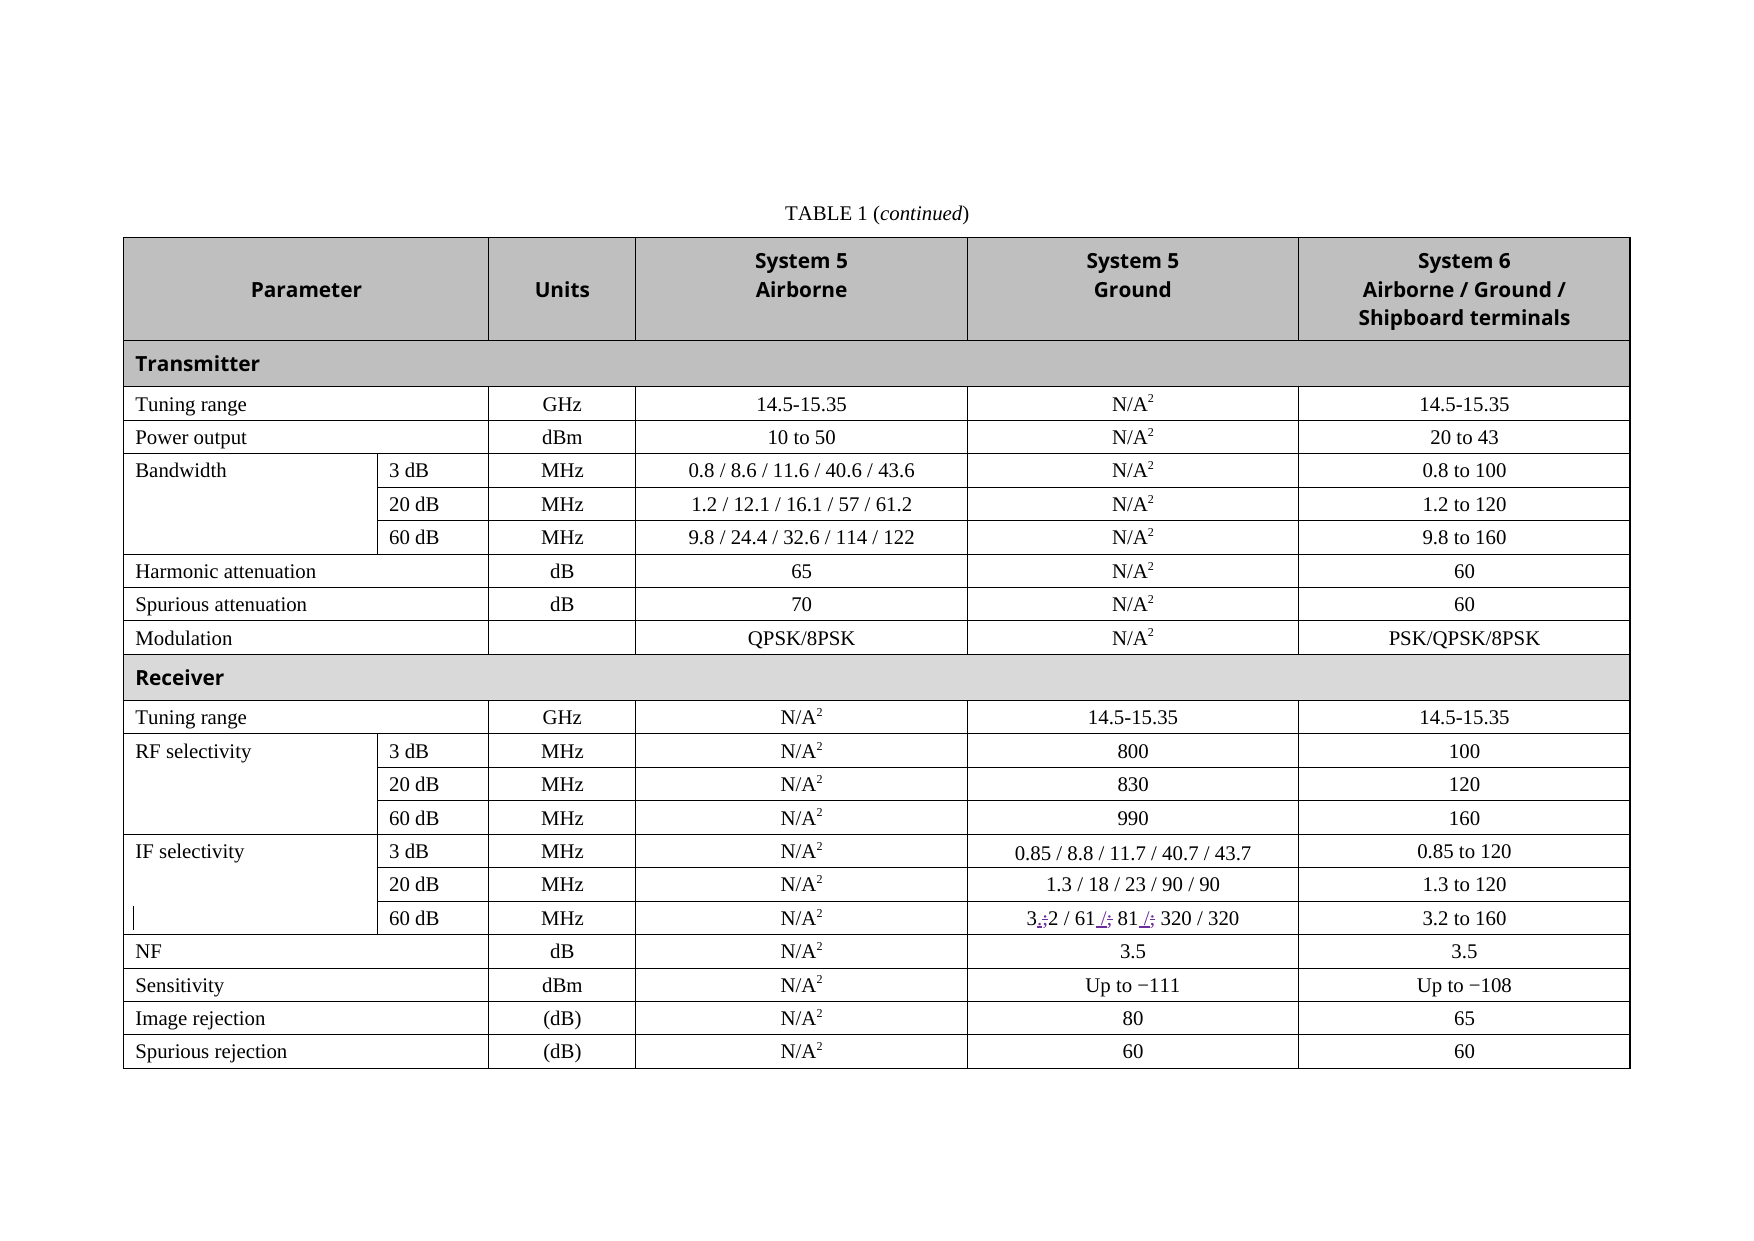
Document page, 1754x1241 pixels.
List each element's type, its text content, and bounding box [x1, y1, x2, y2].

table_cell Receiver [124, 655, 1629, 700]
table_cell 20 dB [378, 768, 488, 800]
table_cell Transmitter [124, 341, 1629, 386]
table_cell N/A2 [636, 701, 967, 733]
table_cell 0.85 to 120 [1299, 835, 1629, 867]
table_cell PSK/QPSK/8PSK [1299, 621, 1629, 654]
table_header Parameter [124, 238, 488, 340]
table_cell GHz [489, 701, 635, 733]
table_cell 14.5-15.35 [1299, 387, 1629, 420]
table_cell Spurious attenuation [124, 588, 488, 620]
table_cell N/A2 [636, 768, 967, 800]
table_cell 100 [1299, 734, 1629, 767]
table_cell 0.85 / 8.8 / 11.7 / 40.7 / 43.7 [968, 835, 1298, 867]
table_cell N/A2 [636, 835, 967, 867]
table_cell MHz [489, 835, 635, 867]
table_cell Modulation [124, 621, 488, 654]
table_cell N/A2 [968, 521, 1298, 553]
table_cell MHz [489, 768, 635, 800]
table_header System 6 Airborne / Ground / Shipboard terminals [1299, 238, 1629, 340]
table_cell Bandwidth [124, 454, 377, 553]
table_cell [489, 621, 635, 654]
table_cell 0.8 / 8.6 / 11.6 / 40.6 / 43.6 [636, 454, 967, 487]
table_cell Sensitivity [124, 969, 488, 1001]
text TABLE 1 (continued) [148, 176, 1606, 224]
table_cell N/A2 [636, 935, 967, 967]
table_cell dB [489, 588, 635, 620]
table_cell N/A2 [636, 734, 967, 767]
table_cell 160 [1299, 801, 1629, 834]
table_header System 5 Airborne [636, 238, 967, 340]
table_cell N/A2 [968, 621, 1298, 654]
table_cell N/A2 [968, 555, 1298, 587]
table_cell 60 [1299, 1035, 1629, 1068]
table_cell dB [489, 555, 635, 587]
table_cell dB [489, 935, 635, 967]
table_cell N/A2 [636, 902, 967, 934]
table_cell 3 dB [378, 734, 488, 767]
table_cell 9.8 / 24.4 / 32.6 / 114 / 122 [636, 521, 967, 553]
table_cell N/A2 [968, 387, 1298, 420]
table_cell N/A2 [636, 1035, 967, 1068]
table_cell Up to −108 [1299, 969, 1629, 1001]
table_cell 9.8 to 160 [1299, 521, 1629, 553]
table_cell 3.5 [1299, 935, 1629, 967]
table_cell N/A2 [968, 454, 1298, 487]
table_cell Up to −111 [968, 969, 1298, 1001]
table_cell N/A2 [636, 969, 967, 1001]
table_cell 14.5-15.35 [636, 387, 967, 420]
table_cell N/A2 [968, 488, 1298, 520]
table_cell 1.3 to 120 [1299, 868, 1629, 901]
table_cell 1.2 to 120 [1299, 488, 1629, 520]
table_cell 1.2 / 12.1 / 16.1 / 57 / 61.2 [636, 488, 967, 520]
table_cell 60 [1299, 555, 1629, 587]
table_cell 990 [968, 801, 1298, 834]
table_cell 65 [1299, 1002, 1629, 1034]
table_cell 10 to 50 [636, 421, 967, 453]
table_cell Power output [124, 421, 488, 453]
table_cell 60 dB [378, 902, 488, 934]
table_cell 0.8 to 100 [1299, 454, 1629, 487]
table_cell MHz [489, 521, 635, 553]
table_header System 5 Ground [968, 238, 1298, 340]
table_cell Spurious rejection [124, 1035, 488, 1068]
table_cell 20 dB [378, 488, 488, 520]
table_cell GHz [489, 387, 635, 420]
table_cell MHz [489, 734, 635, 767]
table_cell 60 [968, 1035, 1298, 1068]
table_cell 80 [968, 1002, 1298, 1034]
table_header Units [489, 238, 635, 340]
table_cell 1.3 / 18 / 23 / 90 / 90 [968, 868, 1298, 901]
table_cell Tuning range [124, 387, 488, 420]
table_cell 60 dB [378, 521, 488, 553]
table_cell MHz [489, 801, 635, 834]
table_cell 70 [636, 588, 967, 620]
table_cell (dB) [489, 1002, 635, 1034]
table_cell 14.5-15.35 [968, 701, 1298, 733]
table_cell 20 dB [378, 868, 488, 901]
table_cell 20 to 43 [1299, 421, 1629, 453]
table_cell Tuning range [124, 701, 488, 733]
table_cell MHz [489, 902, 635, 934]
table_cell 830 [968, 768, 1298, 800]
table_cell (dB) [489, 1035, 635, 1068]
table_cell 14.5-15.35 [1299, 701, 1629, 733]
table_cell 60 [1299, 588, 1629, 620]
table_cell IF selectivity [124, 835, 377, 934]
table_cell dBm [489, 969, 635, 1001]
table_cell 60 dB [378, 801, 488, 834]
table_cell 32 / 61 81 320 / 320 [968, 902, 1298, 934]
table_cell 120 [1299, 768, 1629, 800]
table_cell MHz [489, 454, 635, 487]
table_cell MHz [489, 488, 635, 520]
table_cell MHz [489, 868, 635, 901]
table_cell N/A2 [968, 588, 1298, 620]
table_cell 65 [636, 555, 967, 587]
table_cell 3 dB [378, 835, 488, 867]
table_cell 3.2 to 160 [1299, 902, 1629, 934]
table_cell N/A2 [636, 868, 967, 901]
table_cell N/A2 [968, 421, 1298, 453]
table_cell RF selectivity [124, 734, 377, 834]
table_cell 800 [968, 734, 1298, 767]
table_cell Harmonic attenuation [124, 555, 488, 587]
table_cell NF [124, 935, 488, 967]
table_cell dBm [489, 421, 635, 453]
table_cell N/A2 [636, 1002, 967, 1034]
table_cell 3.5 [968, 935, 1298, 967]
table_cell QPSK/8PSK [636, 621, 967, 654]
table_cell 3 dB [378, 454, 488, 487]
table_cell N/A2 [636, 801, 967, 834]
table_cell Image rejection [124, 1002, 488, 1034]
